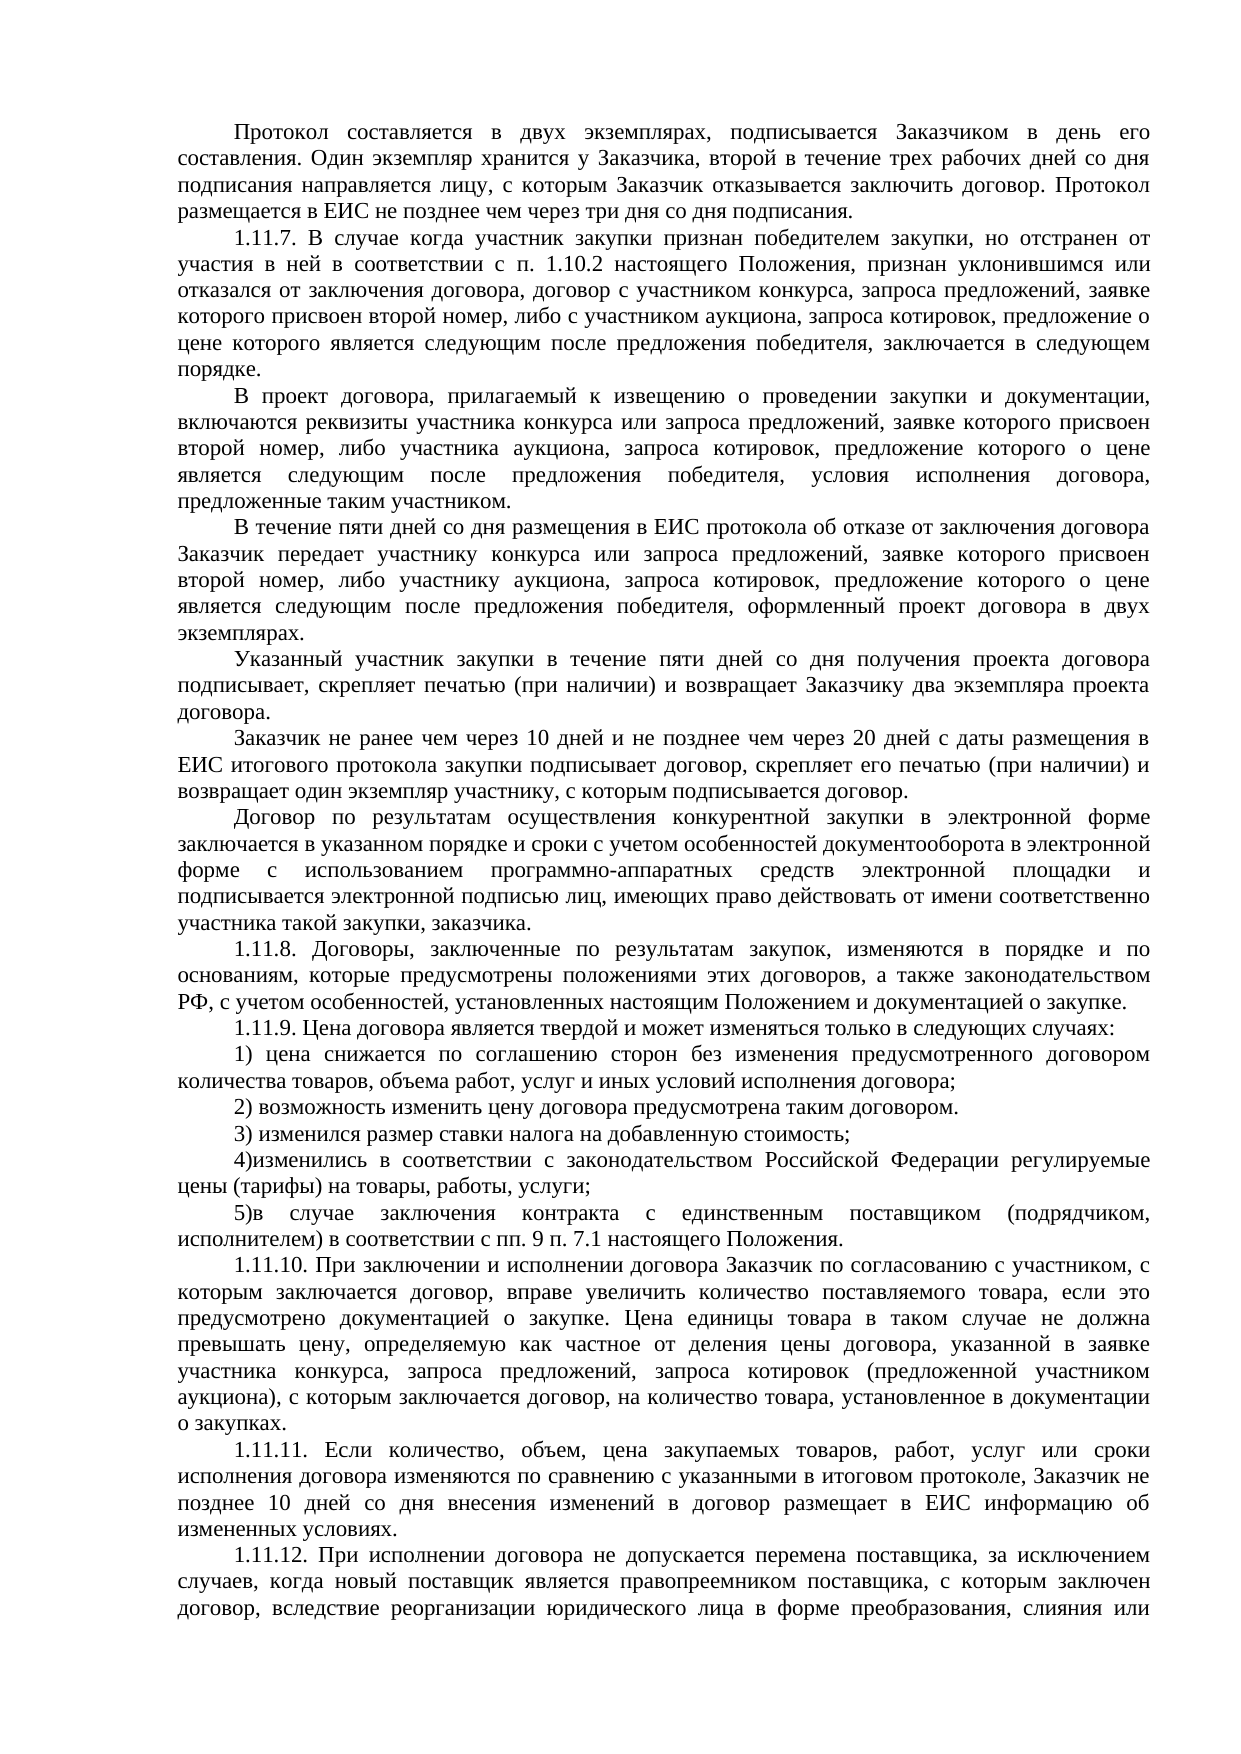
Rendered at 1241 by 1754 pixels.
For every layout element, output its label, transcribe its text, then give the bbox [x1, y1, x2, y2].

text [177, 1541, 1152, 1620]
text 5)в случае заключения контракта с единственным поставщиком (подрядчиком, исполнителем) в соответствии с пп. 9 п. 7.1 настоящего Положения. [177, 1199, 1152, 1251]
text Указанный участник закупки в течение пяти дней со дня получения проекта договора подписывает, скрепляет печатью (при наличии) и возвращает Заказчику два экземпляра проекта договора. [177, 645, 1152, 724]
text 1) цена снижается по соглашению сторон без изменения предусмотренного договором количества товаров, объема работ, услуг и иных условий исполнения договора; [177, 1041, 1152, 1093]
text 1.11.11. Если количество, объем, цена закупаемых товаров, работ, услуг или сроки исполнения договора изменяются по сравнению с указанными в итоговом протоколе, Заказчик не позднее 10 дней со дня внесения изменений в договор размещает в ЕИС информацию об измененных условиях. [177, 1436, 1152, 1541]
text 3) изменился размер ставки налога на добавленную стоимость; [177, 1119, 1152, 1146]
text В проект договора, прилагаемый к извещению о проведении закупки и документации, включаются реквизиты участника конкурса или запроса предложений, заявке которого присвоен второй номер, либо участника аукциона, запроса котировок, предложение которого о цене является следующим после предложения победителя, условия исполнения договора, предложенные таким участником. [177, 382, 1152, 513]
text Заказчик не ранее чем через 10 дней и не позднее чем через 20 дней с даты размещения в ЕИС итогового протокола закупки подписывает договор, скрепляет его печатью (при наличии) и возвращает один экземпляр участнику, с которым подписывается договор. [177, 724, 1152, 803]
text 4)изменились в соответствии с законодательством Российской Федерации регулируемые цены (тарифы) на товары, работы, услуги; [177, 1146, 1152, 1199]
text 1.11.10. При заключении и исполнении договора Заказчик по согласованию с участником, с которым заключается договор, вправе увеличить количество поставляемого товара, если это предусмотрено документацией о закупке. Цена единицы товара в таком случае не должна превышать цену, определяемую как частное от деления цены договора, указанной в заявке участника конкурса, запроса предложений, запроса котировок (предложенной участником аукциона), с которым заключается договор, на количество товара, установленное в документации о закупках. [177, 1251, 1152, 1436]
text Протокол составляется в двух экземплярах, подписывается Заказчиком в день его составления. Один экземпляр хранится у Заказчика, второй в течение трех рабочих дней со дня подписания направляется лицу, с которым Заказчик отказывается заключить договор. Протокол размещается в ЕИС не позднее чем через три дня со дня подписания. [177, 118, 1152, 223]
text 2) возможность изменить цену договора предусмотрена таким договором. [177, 1093, 1152, 1119]
text 1.11.9. Цена договора является твердой и может изменяться только в следующих случаях: [177, 1014, 1152, 1041]
text 1.11.8. Договоры, заключенные по результатам закупок, изменяются в порядке и по основаниям, которые предусмотрены положениями этих договоров, а также законодательством РФ, с учетом особенностей, установленных настоящим Положением и документацией о закупке. [177, 935, 1152, 1014]
text В течение пяти дней со дня размещения в ЕИС протокола об отказе от заключения договора Заказчик передает участнику конкурса или запроса предложений, заявке которого присвоен второй номер, либо участнику аукциона, запроса котировок, предложение которого о цене является следующим после предложения победителя, оформленный проект договора в двух экземплярах. [177, 513, 1152, 645]
text Договор по результатам осуществления конкурентной закупки в электронной форме заключается в указанном порядке и сроки с учетом особенностей документооборота в электронной форме с использованием программно-аппаратных средств электронной площадки и подписывается электронной подписью лиц, имеющих право действовать от имени соответственно участника такой закупки, заказчика. [177, 803, 1152, 935]
text 1.11.7. В случае когда участник закупки признан победителем закупки, но отстранен от участия в ней в соответствии с п. 1.10.2 настоящего Положения, признан уклонившимся или отказался от заключения договора, договор с участником конкурса, запроса предложений, заявке которого присвоен второй номер, либо с участником аукциона, запроса котировок, предложение о цене которого является следующим после предложения победителя, заключается в следующем порядке. [177, 223, 1152, 382]
